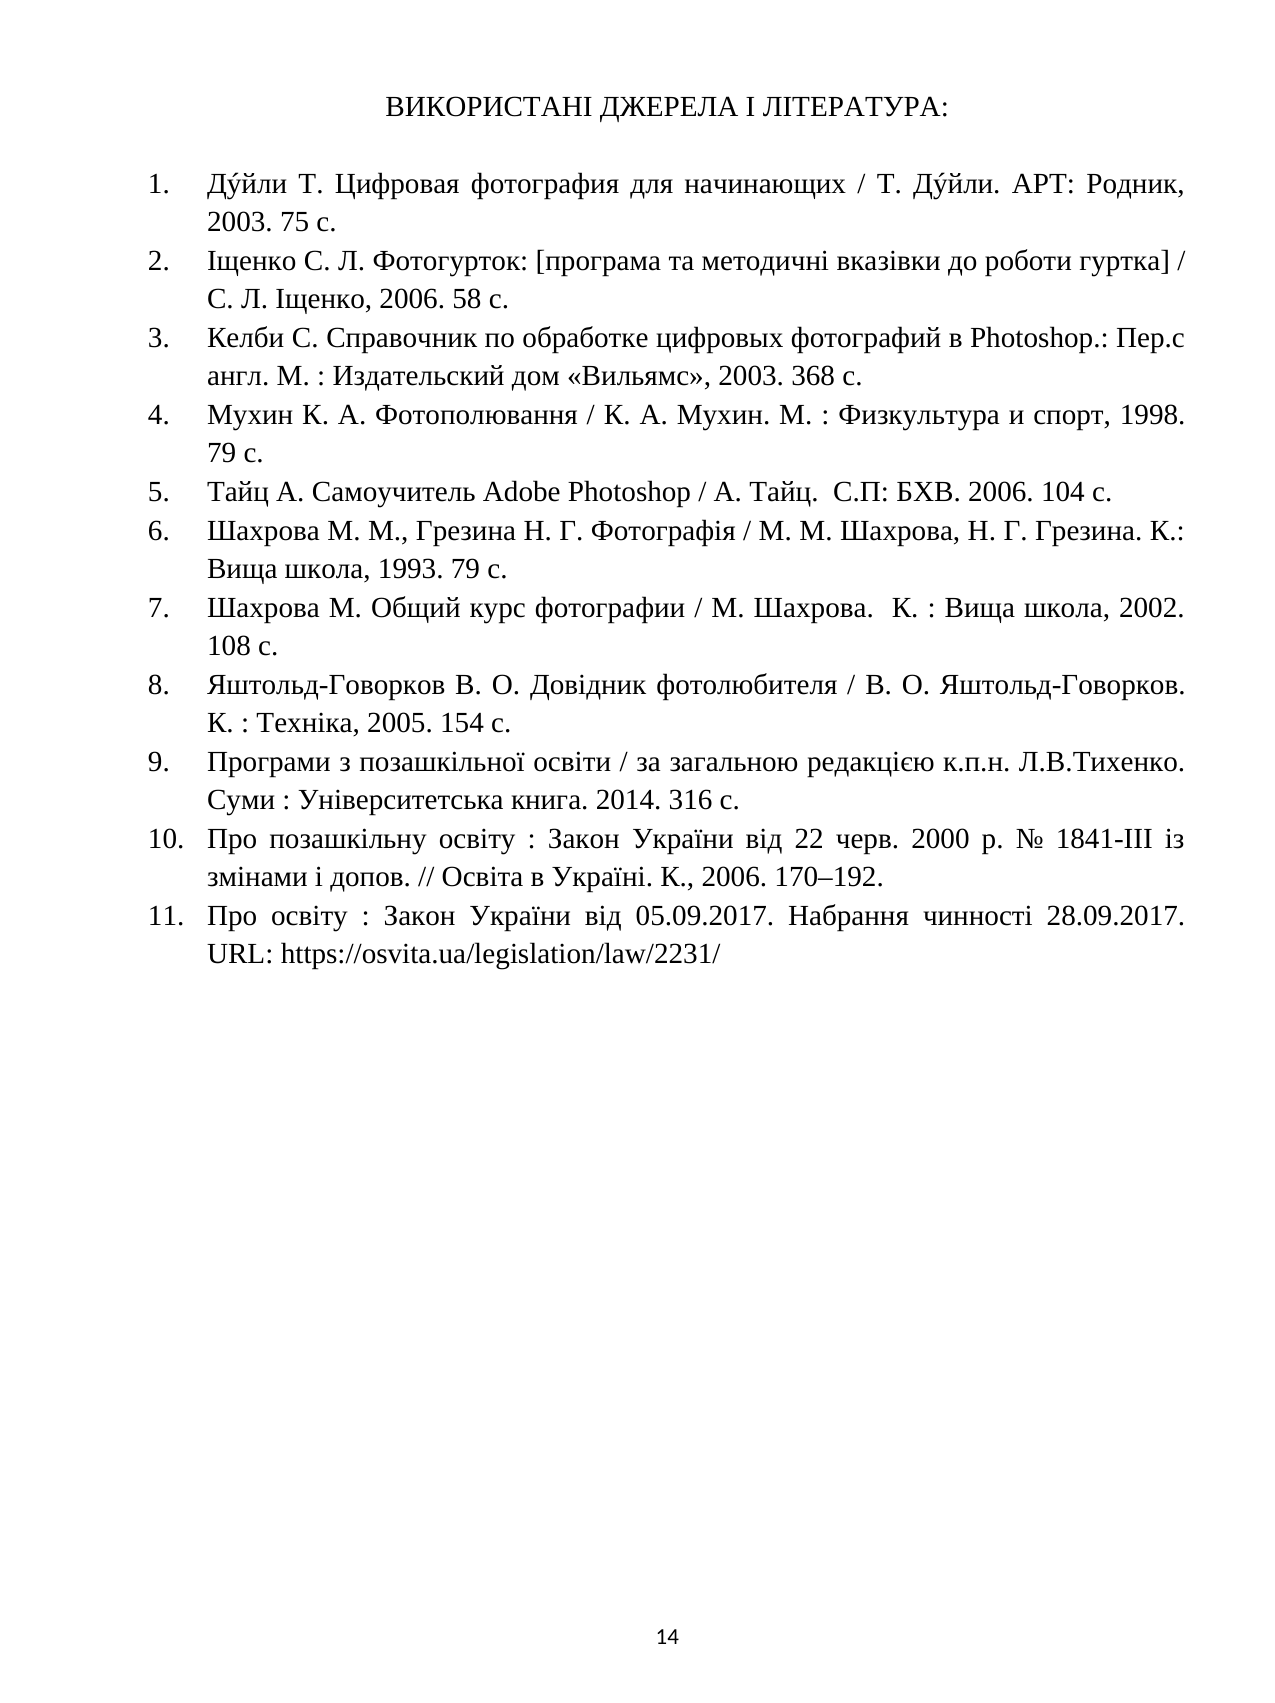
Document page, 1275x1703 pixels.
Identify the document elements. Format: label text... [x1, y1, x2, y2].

list Тайц А. Самоучитель Adobe Photoshop / А. Тайц. С.П: БХВ. 2006. 104 с. [148, 474, 1186, 508]
list Про освіту : Закон України від 05.09.2017. Набрання чинності 28.09.2017. URL: https://osvita.ua/legislation/law/2231/ [148, 898, 1186, 970]
list Шахрова М. М., Грезина Н. Г. Фотографія / М. М. Шахрова, Н. Г. Грезина. К.: Вища школа, 1993. 79 с. [148, 513, 1186, 585]
list Дýйли Т. Цифровая фотография для начинающих / Т. Дýйли. АРТ: Родник, 2003. 75 с. [148, 166, 1186, 238]
list Програми з позашкільної освіти / за загальною редакцією к.п.н. Л.В.Тихенко. Суми : Університетська книга. 2014. 316 с. [148, 744, 1186, 816]
list Келби С. Справочник по обработке цифровых фотографий в Photoshop.: Пер.с англ. М. : Издательский дом «Вильямс», 2003. 368 с. [148, 320, 1186, 392]
list Шахрова М. Общий курс фотографии / М. Шахрова. К. : Вища школа, 2002. 108 с. [148, 590, 1186, 662]
list Яштольд-Говорков В. О. Довідник фотолюбителя / В. О. Яштольд-Говорков. К. : Техніка, 2005. 154 с. [148, 667, 1186, 739]
text ВИКОРИСТАНІ ДЖЕРЕЛА І ЛІТЕРАТУРА: [148, 89, 1186, 122]
list Мухин К. А. Фотополювання / К. А. Мухин. М. : Физкультура и спорт, 1998. 79 с. [148, 397, 1186, 469]
list Про позашкільну освіту : Закон України від 22 черв. 2000 р. № 1841-ІІІ із змінами і допов. // Освіта в Україні. К., 2006. 170–192. [148, 821, 1186, 893]
list Іщенко С. Л. Фотогурток: [програма та методичні вказівки до роботи гуртка] / С. Л. Іщенко, 2006. 58 с. [148, 243, 1186, 315]
